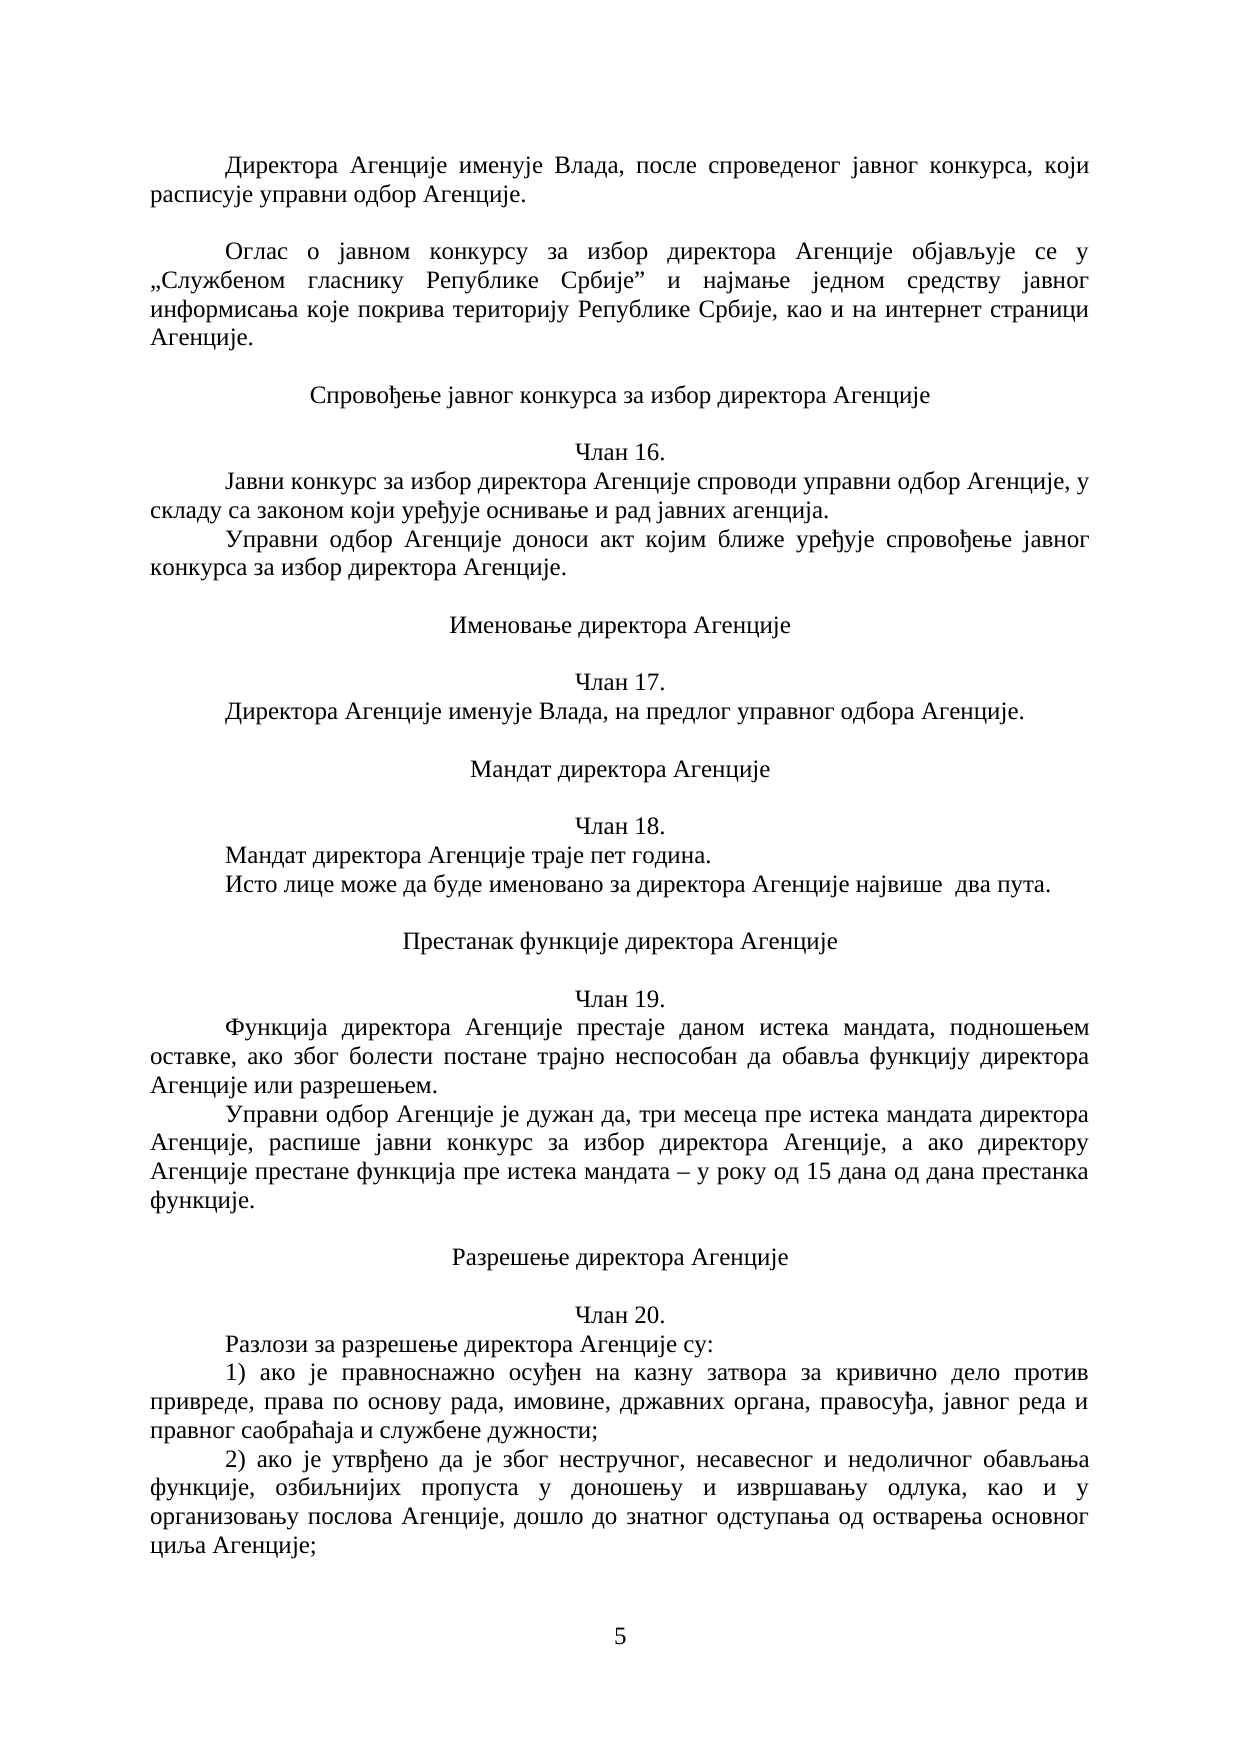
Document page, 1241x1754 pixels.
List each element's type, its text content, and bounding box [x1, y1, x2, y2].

text Управни одбор Агенције доноси акт којим ближе уређује спровођење јавног конкурса за избор директора Агенције. [150, 524, 1090, 581]
text Члан 17. [150, 667, 1090, 696]
text Мандат директора Агенције траје пет година. [150, 840, 1090, 869]
text Члан 18. [150, 811, 1090, 840]
text Именовање директора Агенције [150, 610, 1090, 639]
text Спровођење јавног конкурса за избор директора Агенције [150, 380, 1090, 409]
text Функција директора Агенције престаје даном истека мандата, подношењем оставке, ако због болести постане трајно неспособан да обавља функцију директора Агенције или разрешењем. [150, 1012, 1090, 1099]
text Оглас о јавном конкурсу за избор директора Агенције објављује се у „Службеном гласнику Републике Србије” и најмање једном средству јавног информисања које покрива територију Републике Србије, као и на интернет страници Агенције. [150, 236, 1090, 351]
text 1) ако је правноснажно осуђен на казну затвора за кривично дело против привреде, права по основу рада, имовине, државних органа, правосуђа, јавног реда и правног саобраћаја и службене дужности; [150, 1357, 1090, 1444]
text Исто лице може да буде именовано за директора Агенције највише два пута. [150, 869, 1090, 897]
text Члан 16. [150, 437, 1090, 466]
text Директора Агенције именује Влада, после спроведеног јавног конкурса, који расписује управни одбор Агенције. [150, 150, 1090, 207]
text Мандат директора Агенције [150, 754, 1090, 782]
text Директора Агенције именује Влада, на предлог управног одбора Агенције. [150, 696, 1090, 725]
text Разрешење директора Агенције [150, 1242, 1090, 1271]
text 2) ако је утврђено да је због нестручног, несавесног и недоличног обављања функције, озбиљнијих пропуста у доношењу и извршавању одлука, као и у организовању послова Агенције, дошло до знатног одступања од остварења основног циља Агенције; [150, 1444, 1090, 1559]
text Разлози за разрешење директора Агенције су: [150, 1329, 1090, 1357]
text Члан 19. [150, 984, 1090, 1012]
text Престанак функције директора Агенције [150, 926, 1090, 955]
text Члан 20. [150, 1300, 1090, 1329]
text Јавни конкурс за избор директора Агенције спроводи управни одбор Агенције, у складу са законом који уређује оснивање и рад јавних агенција. [150, 466, 1090, 524]
text Управни одбор Агенције је дужан да, три месеца пре истека мандата директора Агенције, распише јавни конкурс за избор директора Агенције, а ако директору Агенције престане функција пре истека мандата – у року од 15 дана од дана престанка функције. [150, 1099, 1090, 1214]
